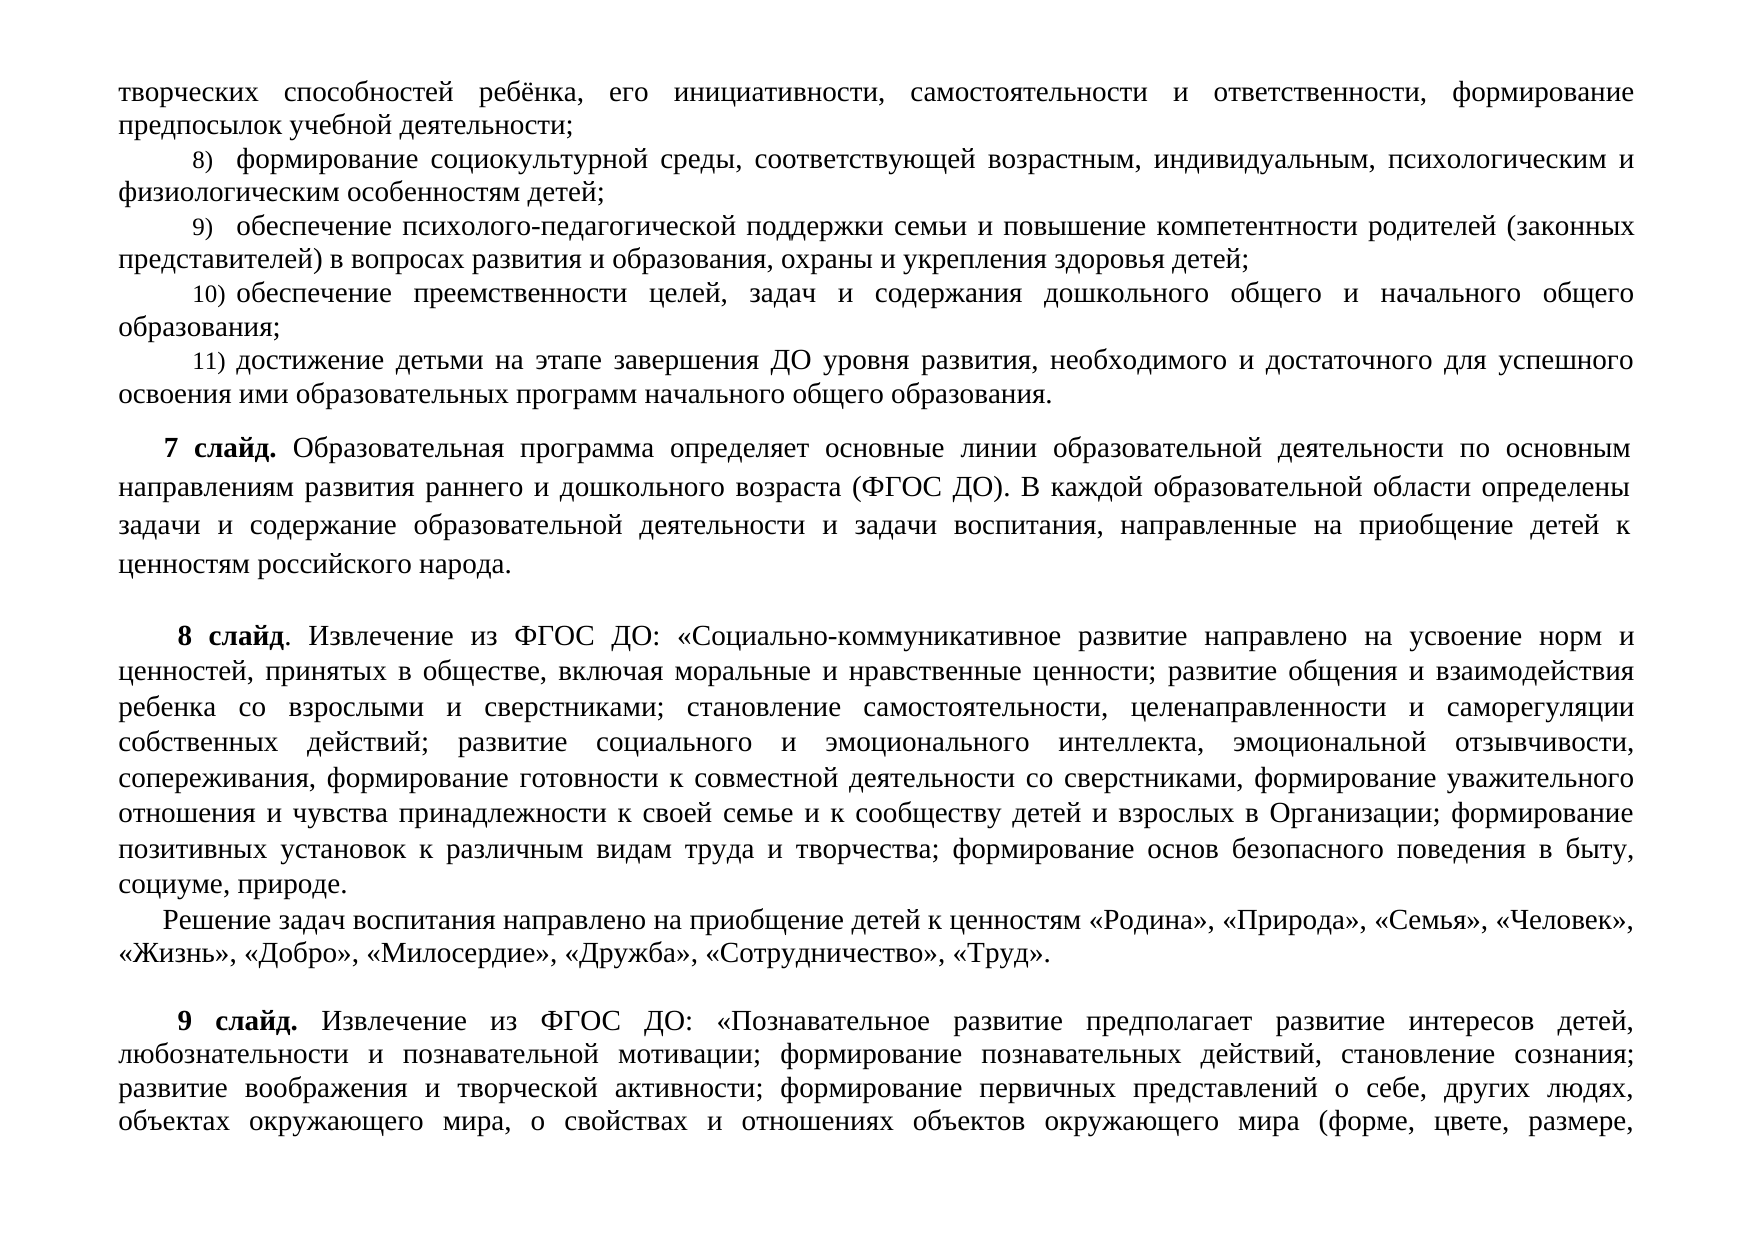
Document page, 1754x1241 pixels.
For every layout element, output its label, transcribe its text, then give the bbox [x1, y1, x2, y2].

text 8 слайд. Извлечение из ФГОС ДО: «Социально-коммуникативное развитие направлено на усвоение норм и ценностей, принятых в обществе, включая моральные и нравственные ценности; развитие общения и взаимодействия ребенка со взрослыми и сверстниками; становление самостоятельности, целенаправленности и саморегуляции собственных действий; развитие социального и эмоционального интеллекта, эмоциональной отзывчивости, сопереживания, формирование готовности к совместной деятельности со сверстниками, формирование уважительного отношения и чувства принадлежности к своей семье и к сообществу детей и взрослых в Организации; формирование позитивных установок к различным видам труда и творчества; формирование основ безопасного поведения в быту, социуме, природе. [118, 618, 1636, 900]
list обеспечение преемственности целей, задач и содержания дошкольного общего и начального общего образования; [118, 275, 1636, 342]
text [118, 1003, 1636, 1137]
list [118, 74, 1636, 141]
subtitle 7 слайд. Образовательная программа определяет основные линии образовательной деятельности по основным направлениям развития раннего и дошкольного возраста (ФГОС ДО). В каждой образовательной области определены задачи и содержание образовательной деятельности и задачи воспитания, направленные на приобщение детей к ценностям российского народа. [118, 430, 1632, 579]
text Решение задач воспитания направлено на приобщение детей к ценностям «Родина», «Природа», «Семья», «Человек», «Жизнь», «Добро», «Милосердие», «Дружба», «Сотрудничество», «Труд». [118, 902, 1636, 969]
list достижение детьми на этапе завершения ДО уровня развития, необходимого и достаточного для успешного освоения ими образовательных программ начального общего образования. [118, 342, 1636, 409]
list формирование социокультурной среды, соответствующей возрастным, индивидуальным, психологическим и физиологическим особенностям детей; [118, 141, 1636, 208]
list обеспечение психолого-педагогической поддержки семьи и повышение компетентности родителей (законных представителей) в вопросах развития и образования, охраны и укрепления здоровья детей; [118, 208, 1636, 275]
